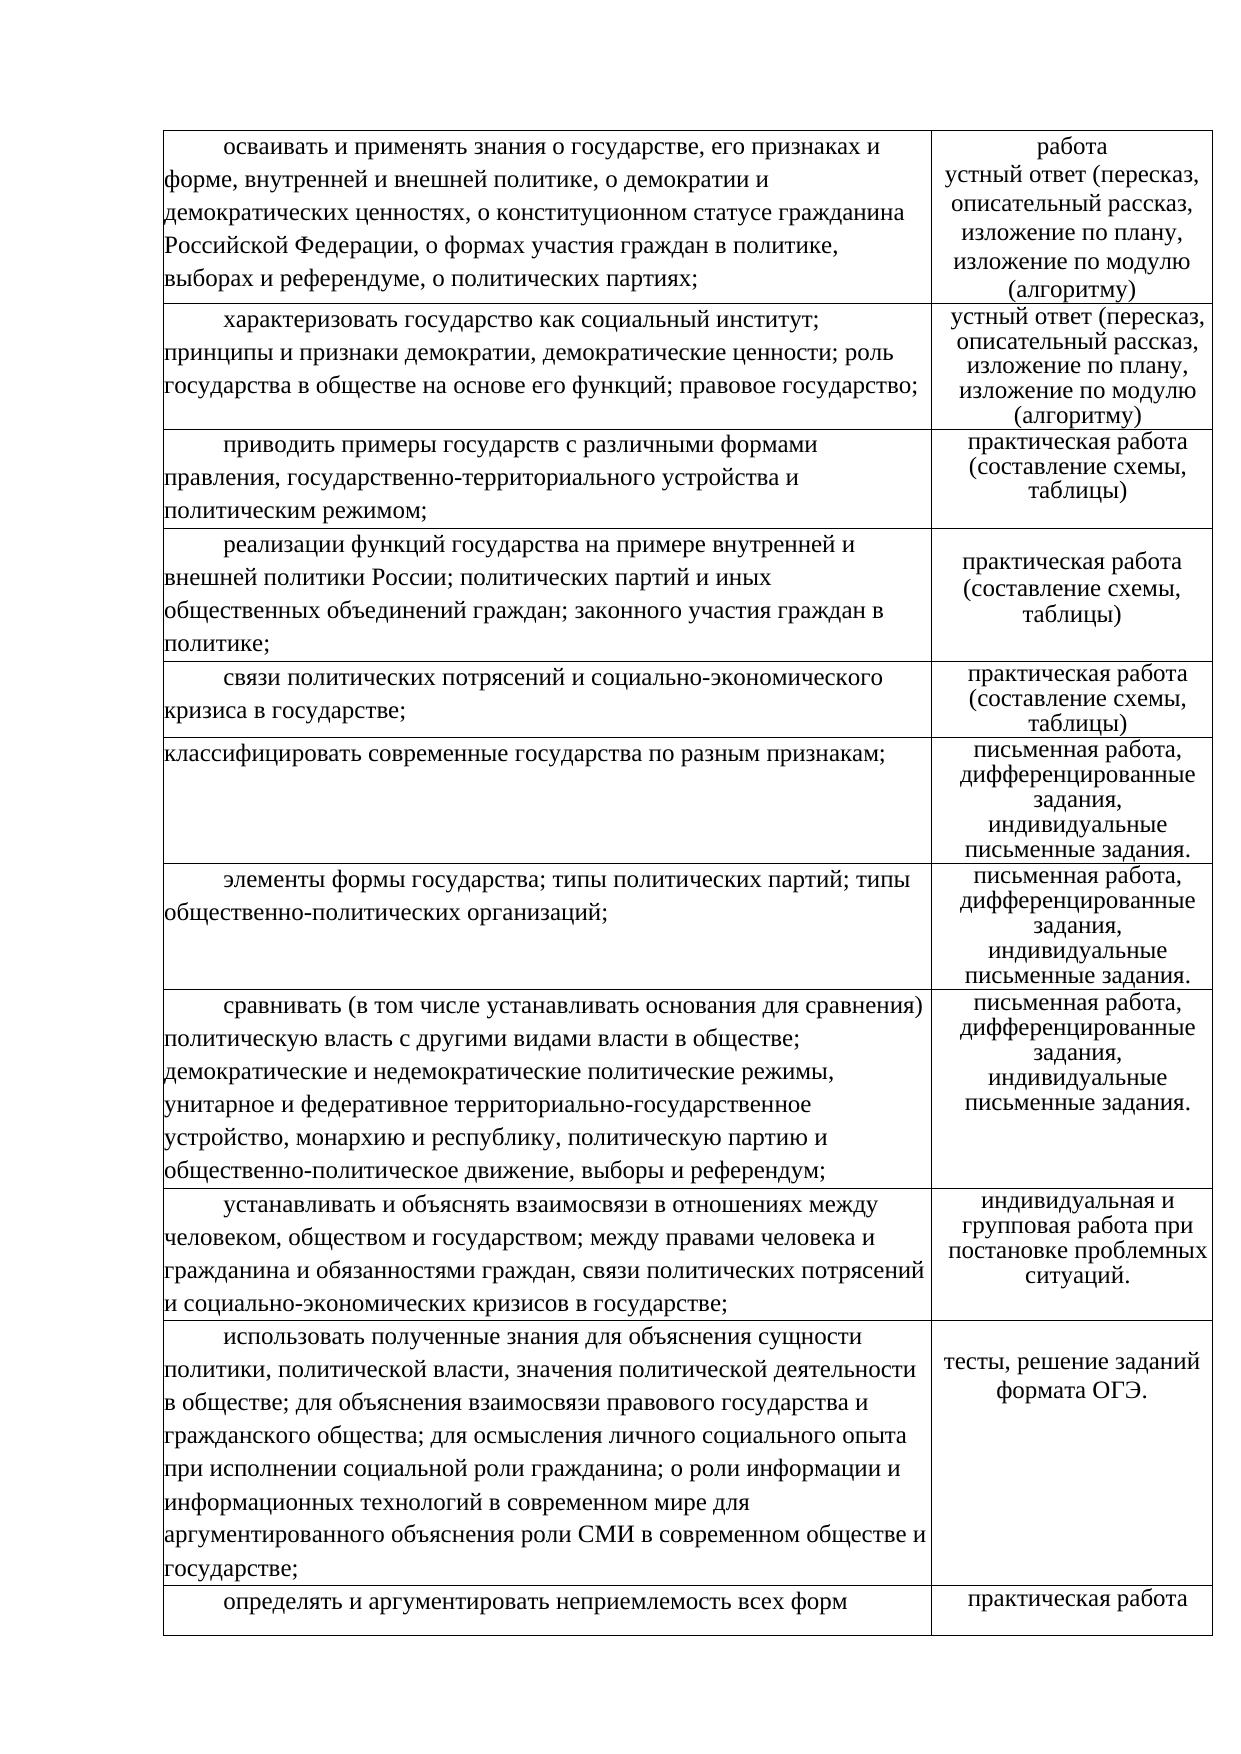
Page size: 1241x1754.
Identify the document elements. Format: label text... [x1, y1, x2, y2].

table_cell реализации функций государства на примере внутренней и внешней политики России; политических партий и иных общественных объединений граждан; законного участия граждан в политике; [164, 529, 931, 661]
table_cell индивидуальная и групповая работа при постановке проблемных ситуаций. [932, 1189, 1212, 1320]
table_cell практическая работа (составление схемы, таблицы) [932, 529, 1212, 661]
table_cell использовать полученные знания для объяснения сущности политики, политической власти, значения политической деятельности в обществе; для объяснения взаимосвязи правового государства и гражданского общества; для осмысления личного социального опыта при исполнении социальной роли гражданина; о роли информации и информационных технологий в современном мире для аргументированного объяснения роли СМИ в современном обществе и государстве; [164, 1321, 931, 1585]
table_cell сравнивать (в том числе устанавливать основания для сравнения) политическую власть с другими видами власти в обществе; демократические и недемократические политические режимы, унитарное и федеративное территориально-государственное устройство, монархию и республику, политическую партию и общественно-политическое движение, выборы и референдум; [164, 990, 931, 1188]
table_cell практическая работа (составление схемы, таблицы) [932, 430, 1212, 528]
table_cell характеризовать государство как социальный институт; принципы и признаки демократии, демократические ценности; роль государства в обществе на основе его функций; правовое государство; [164, 304, 931, 428]
table_cell тесты, решение заданий формата ОГЭ. [932, 1321, 1212, 1585]
table_cell устный ответ (пересказ, описательный рассказ, изложение по плану, изложение по модулю (алгоритму) [932, 304, 1212, 428]
table_cell элементы формы государства; типы политических партий; типы общественно-политических организаций; [164, 864, 931, 989]
table_cell устанавливать и объяснять взаимосвязи в отношениях между человеком, обществом и государством; между правами человека и гражданина и обязанностями граждан, связи политических потрясений и социально-экономических кризисов в государстве; [164, 1189, 931, 1320]
table_cell практическая работа (составление схемы, таблицы) [932, 662, 1212, 737]
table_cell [164, 1586, 931, 1635]
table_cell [932, 131, 1212, 303]
table_cell приводить примеры государств с различными формами правления, государственно-территориального устройства и политическим режимом; [164, 430, 931, 528]
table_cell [164, 131, 931, 303]
table_cell письменная работа, дифференцированные задания, индивидуальные письменные задания. [932, 738, 1212, 863]
table_cell классифицировать современные государства по разным признакам; [164, 738, 931, 863]
table_cell письменная работа, дифференцированные задания, индивидуальные письменные задания. [932, 864, 1212, 989]
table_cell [932, 1586, 1212, 1635]
table_cell письменная работа, дифференцированные задания, индивидуальные письменные задания. [932, 990, 1212, 1188]
table_cell связи политических потрясений и социально-экономического кризиса в государстве; [164, 662, 931, 737]
